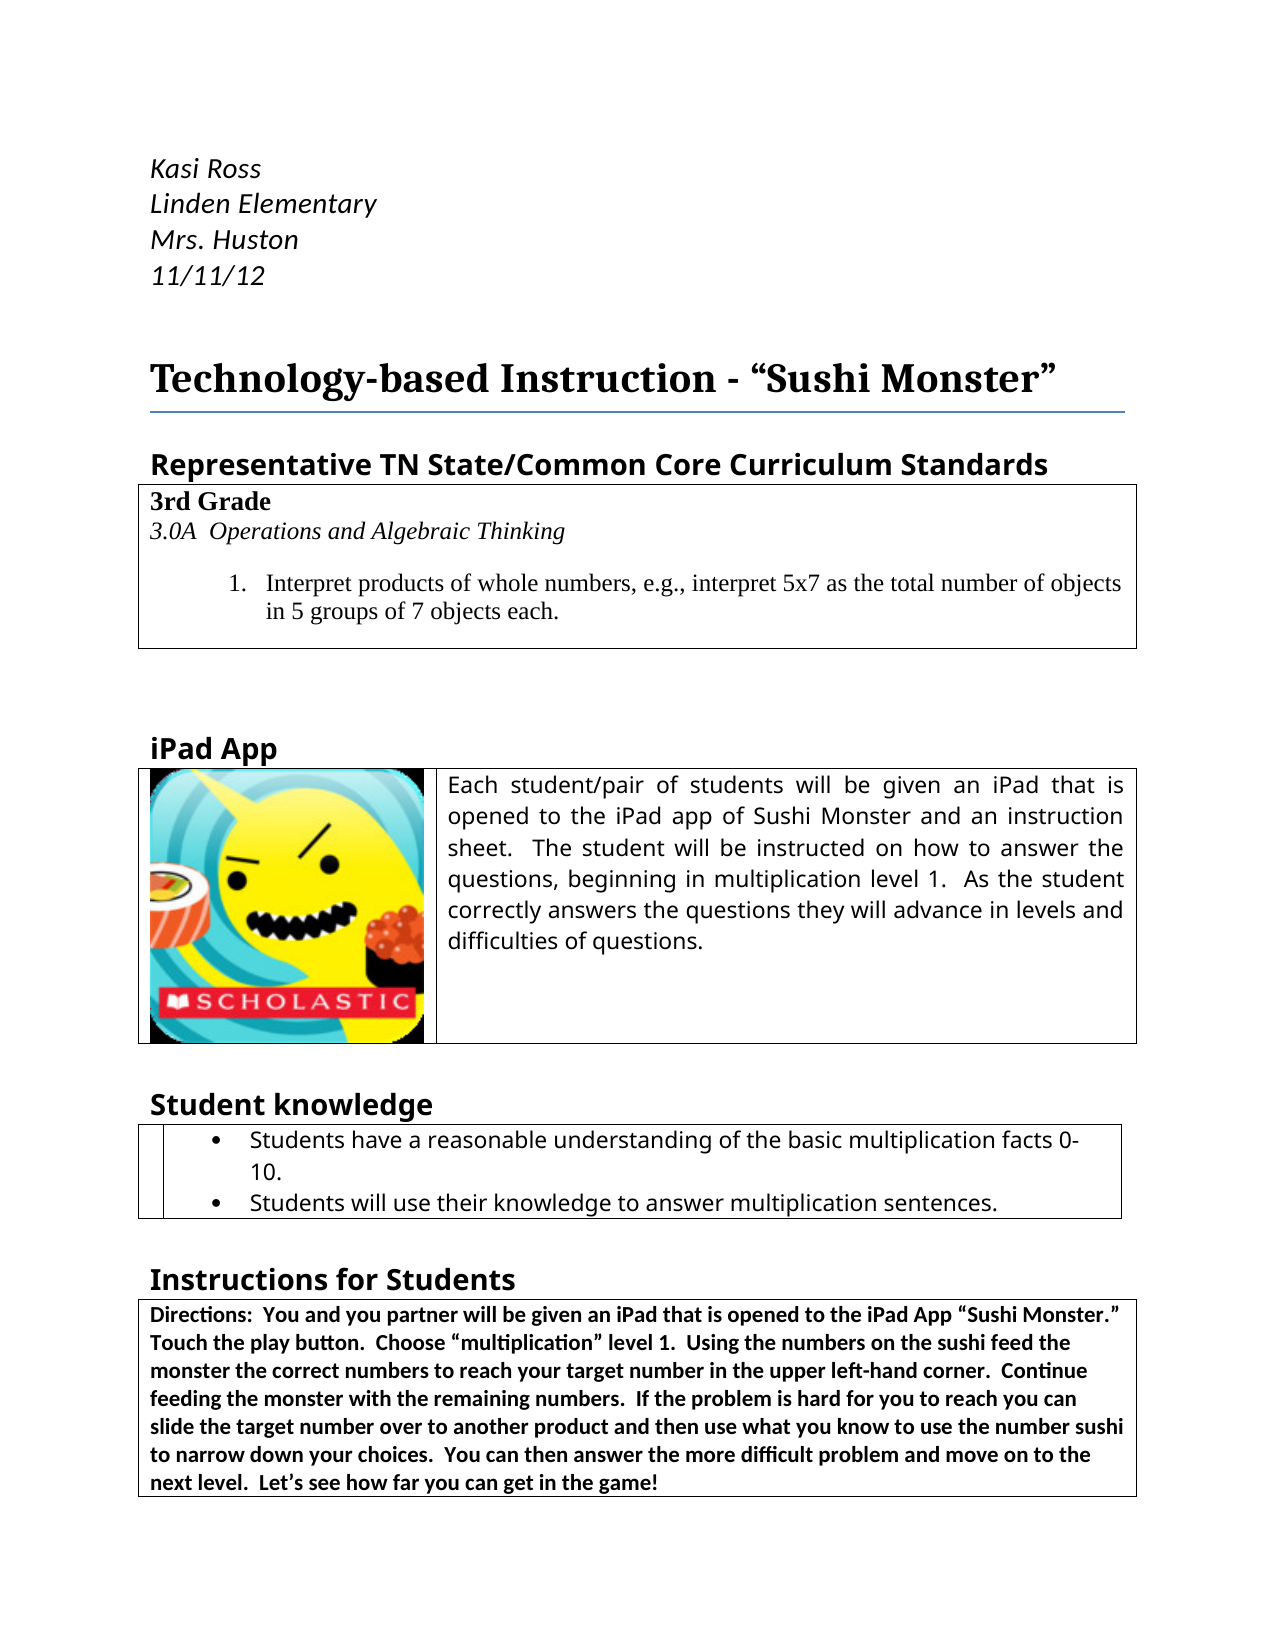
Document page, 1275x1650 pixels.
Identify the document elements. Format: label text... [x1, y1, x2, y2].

table_header [424, 769, 436, 1043]
title 11/11/12 [150, 257, 1125, 292]
text iPad App [150, 728, 1125, 768]
table_header 3rd Grade 3.0A Operations and Algebraic Thinking Interpret products of whole numbers, e.g., interpret 5x7 as the total number of objects in 5 groups of 7 objects each. [139, 485, 1136, 648]
title Kasi Ross [150, 150, 1125, 186]
table_header [139, 769, 150, 1043]
table_header Each student/pair of students will be given an iPad that is opened to the iPad app of Sushi Monster and an instruction sheet. The student will be instructed on how to answer the questions, beginning in multiplication level 1. As the student correctly answers the questions they will advance in levels and difficulties of questions. [437, 769, 1136, 1043]
text Representative TN State/Common Core Curriculum Standards [150, 444, 1125, 484]
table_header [139, 1300, 1136, 1496]
picture [150, 769, 424, 1043]
table_header Students have a reasonable understanding of the basic multiplication facts 0-10. Students will use their knowledge to answer multiplication sentences. [164, 1125, 1121, 1218]
text Student knowledge [150, 1084, 1125, 1123]
title Linden Elementary [150, 186, 1125, 221]
text Instructions for Students [150, 1259, 1125, 1299]
title Technology-based Instruction - “Sushi Monster” [150, 355, 1125, 411]
title Mrs. Huston [150, 221, 1125, 257]
table_header [139, 1125, 163, 1218]
